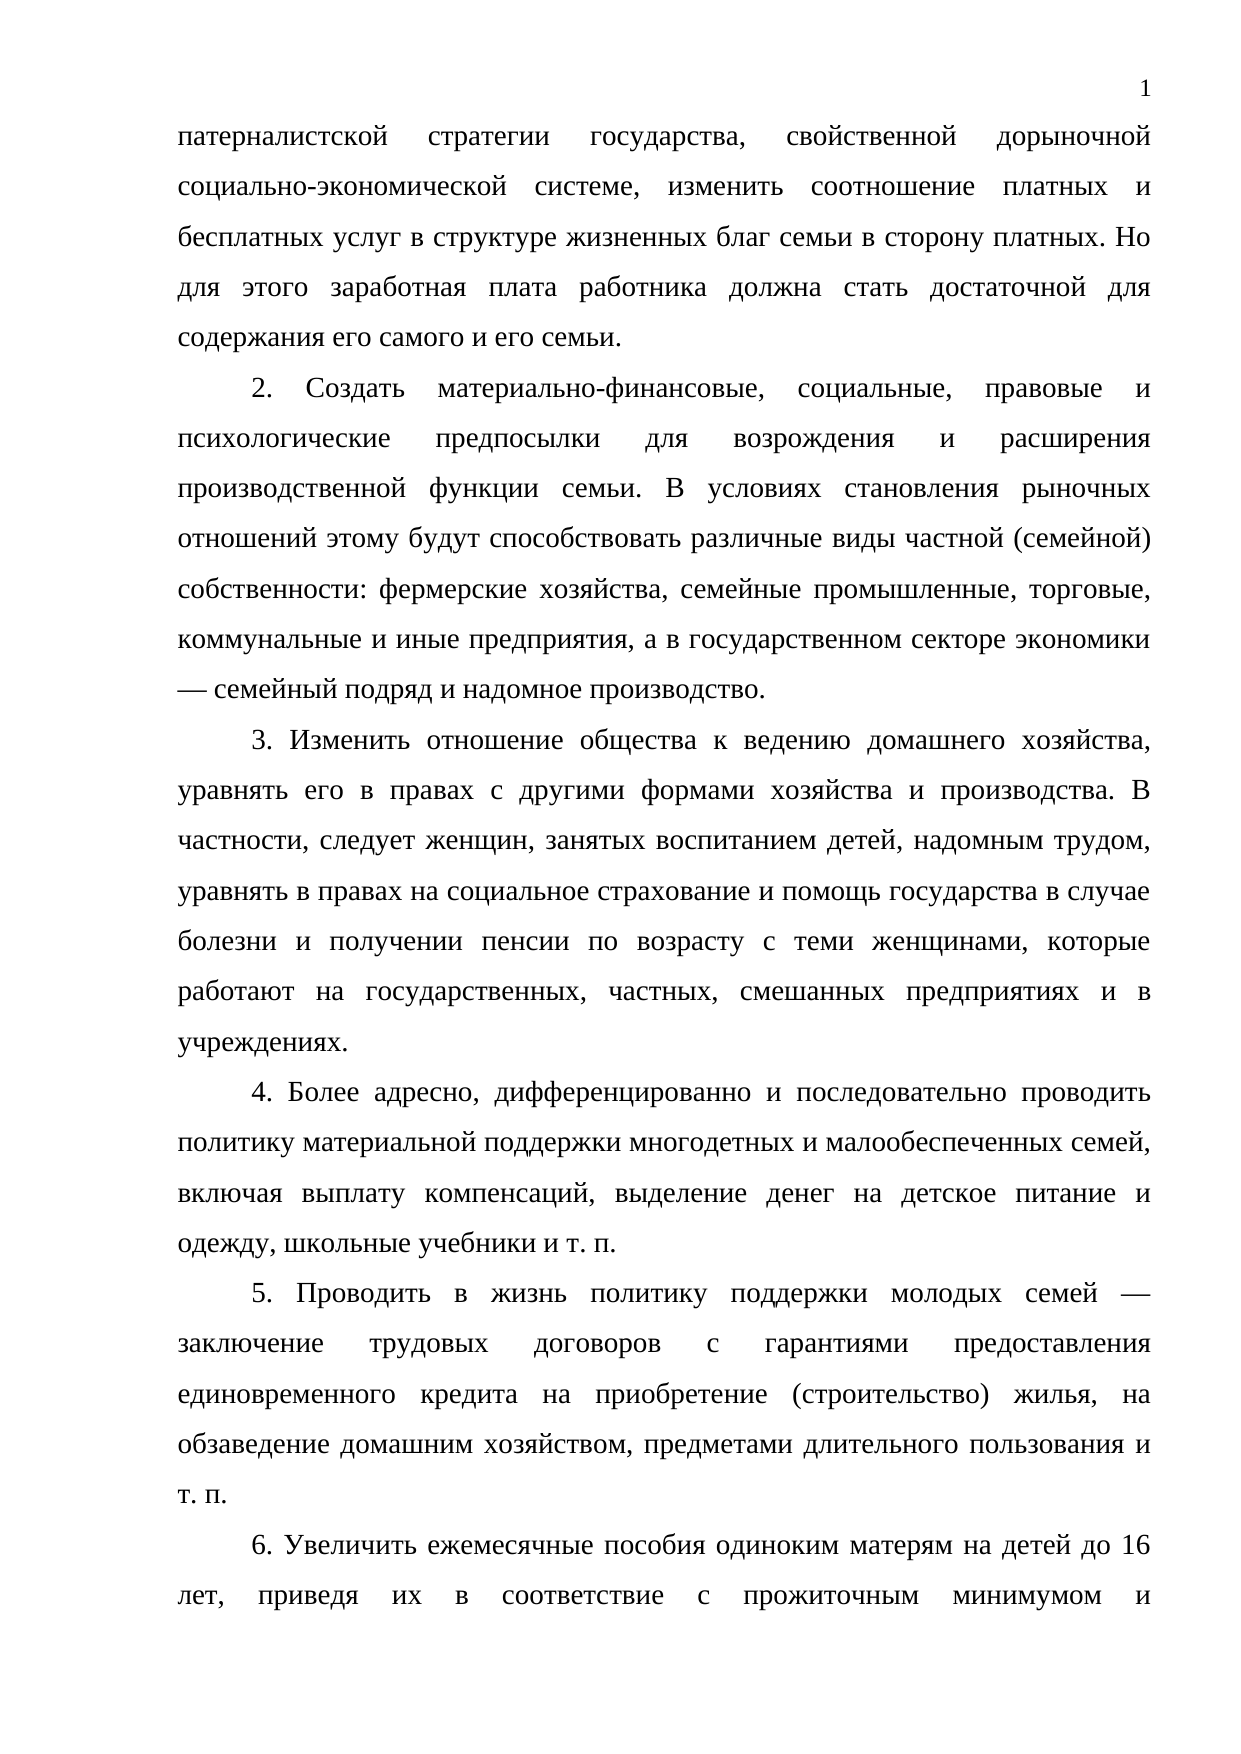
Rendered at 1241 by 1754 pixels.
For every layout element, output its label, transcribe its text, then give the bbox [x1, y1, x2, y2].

text 5. Проводить в жизнь политику поддержки молодых семей — заключение трудовых договоров с гарантиями предоставления единовременного кредита на приобретение (строительство) жилья, на обзаведение домашним хозяйством, предметами длительного пользования и т. п. [177, 1275, 1152, 1510]
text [177, 1527, 1152, 1611]
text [177, 118, 1152, 353]
text 4. Более адресно, дифференцированно и последовательно проводить политику материальной поддержки многодетных и малообеспеченных семей, включая выплату компенсаций, выделение денег на детское питание и одежду, школьные учебники и т. п. [177, 1074, 1152, 1258]
text 3. Изменить отношение общества к ведению домашнего хозяйства, уравнять его в правах с другими формами хозяйства и производства. В частности, следует женщин, занятых воспитанием детей, надомным трудом, уравнять в правах на социальное страхование и помощь государства в случае болезни и получении пенсии по возрасту с теми женщинами, которые работают на государственных, частных, смешанных предприятиях и в учреждениях. [177, 722, 1152, 1057]
text 2. Создать материально-финансовые, социальные, правовые и психологические предпосылки для возрождения и расширения производственной функции семьи. В условиях становления рыночных отношений этому будут способствовать различные виды частной (семейной) собственности: фермерские хозяйства, семейные промышленные, торговые, коммунальные и иные предприятия, а в государственном секторе экономики — семейный подряд и надомное производство. [177, 370, 1152, 705]
